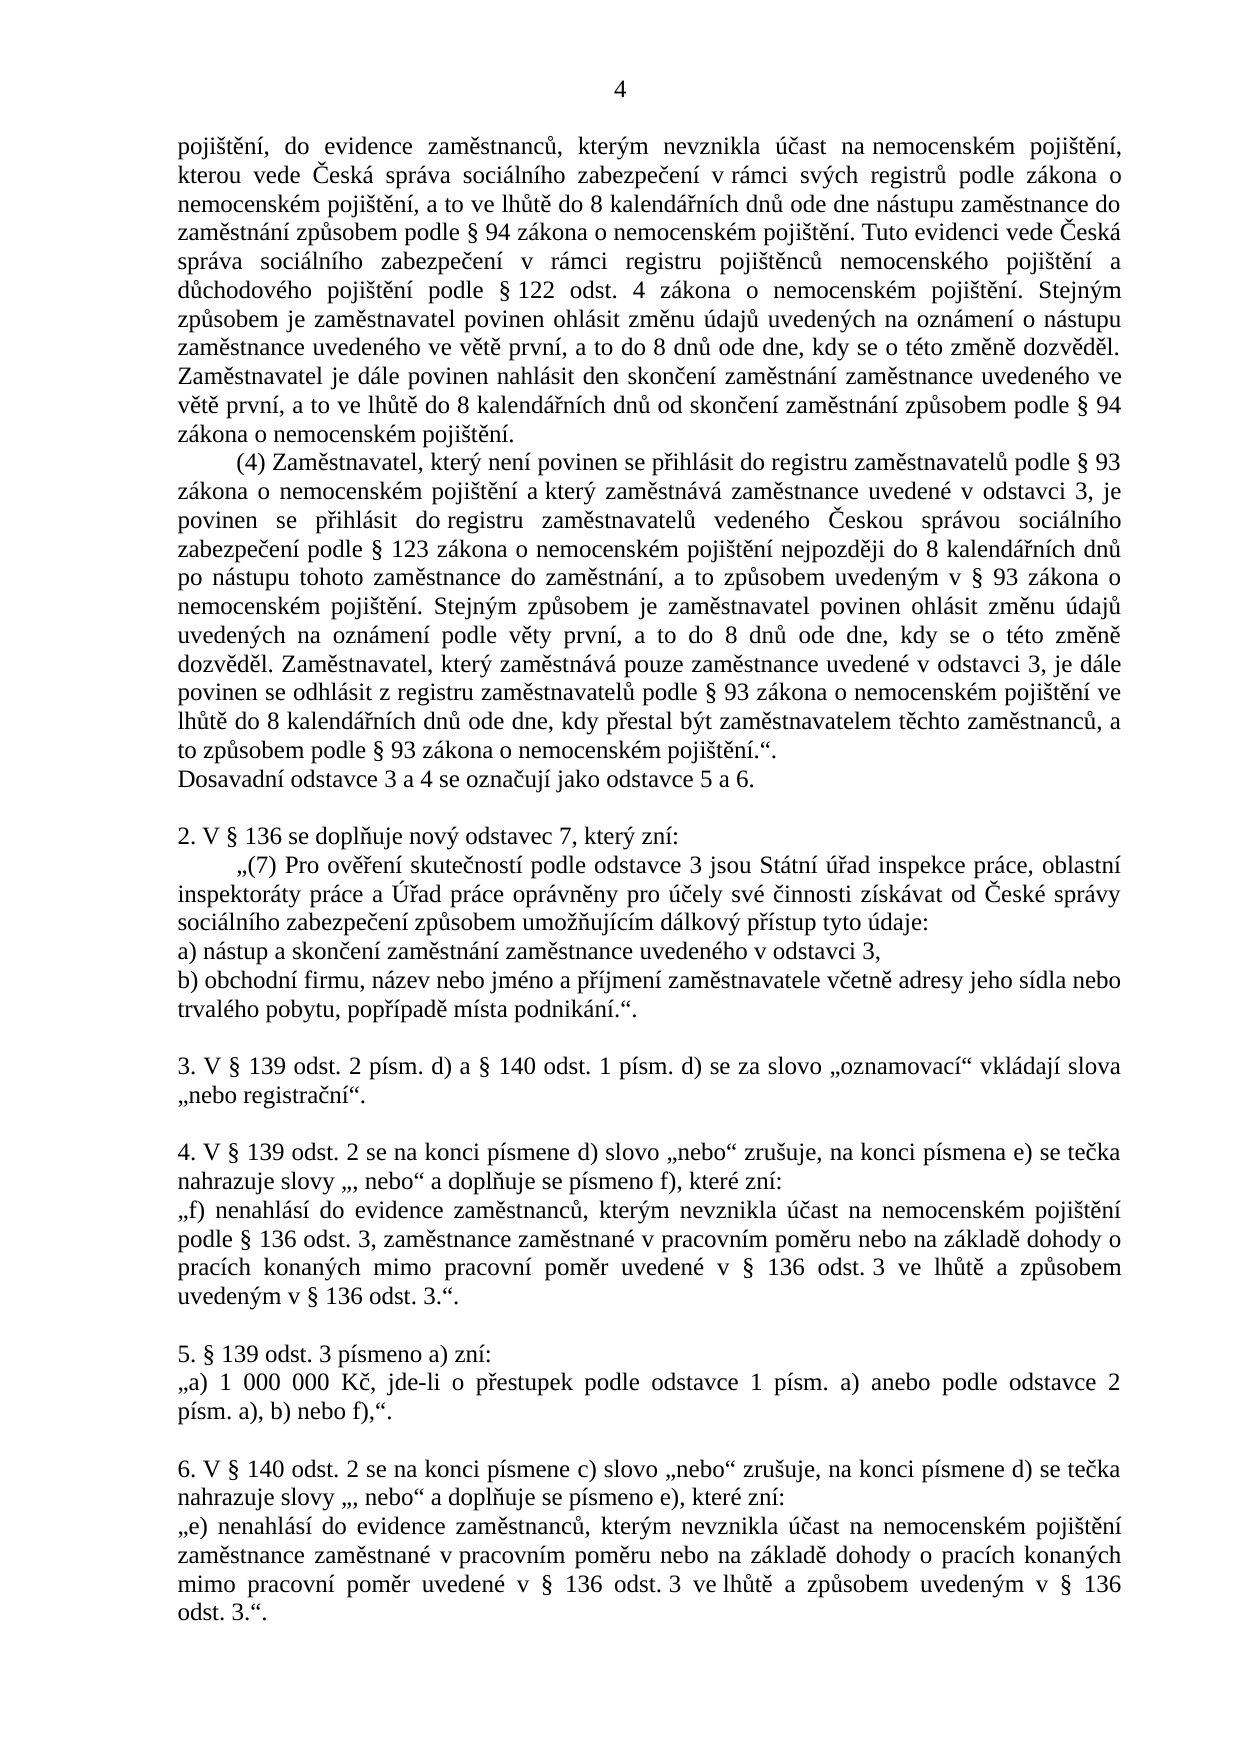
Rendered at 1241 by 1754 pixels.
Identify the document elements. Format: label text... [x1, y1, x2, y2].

text „e) nenahlásí do evidence zaměstnanců, kterým nevznikla účast na nemocenském pojištění zaměstnance zaměstnané v pracovním poměru nebo na základě dohody o pracích konaných mimo pracovní poměr uvedené v § 136 odst. 3 ve lhůtě a způsobem uvedeným v § 136 odst. 3.“. [177, 1511, 1122, 1626]
text „f) nenahlásí do evidence zaměstnanců, kterým nevznikla účast na nemocenském pojištění podle § 136 odst. 3, zaměstnance zaměstnané v pracovním poměru nebo na základě dohody o pracích konaných mimo pracovní poměr uvedené v § 136 odst. 3 ve lhůtě a způsobem uvedeným v § 136 odst. 3.“. [177, 1195, 1122, 1310]
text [177, 131, 1122, 447]
text 6. V § 140 odst. 2 se na konci písmene c) slovo „nebo“ zrušuje, na konci písmene d) se tečka nahrazuje slovy „, nebo“ a doplňuje se písmeno e), které zní: [177, 1454, 1122, 1511]
text (4) Zaměstnavatel, který není povinen se přihlásit do registru zaměstnavatelů podle § 93 zákona o nemocenském pojištění a který zaměstnává zaměstnance uvedené v odstavci 3, je povinen se přihlásit do registru zaměstnavatelů vedeného Českou správou sociálního zabezpečení podle § 123 zákona o nemocenském pojištění nejpozději do 8 kalendářních dnů po nástupu tohoto zaměstnance do zaměstnání, a to způsobem uvedeným v § 93 zákona o nemocenském pojištění. Stejným způsobem je zaměstnavatel povinen ohlásit změnu údajů uvedených na oznámení podle věty první, a to do 8 dnů ode dne, kdy se o této změně dozvěděl. Zaměstnavatel, který zaměstnává pouze zaměstnance uvedené v odstavci 3, je dále povinen se odhlásit z registru zaměstnavatelů podle § 93 zákona o nemocenském pojištění ve lhůtě do 8 kalendářních dnů ode dne, kdy přestal být zaměstnavatelem těchto zaměstnanců, a to způsobem podle § 93 zákona o nemocenském pojištění.“. [177, 447, 1122, 764]
text „(7) Pro ověření skutečností podle odstavce 3 jsou Státní úřad inspekce práce, oblastní inspektoráty práce a Úřad práce oprávněny pro účely své činnosti získávat od České správy sociálního zabezpečení způsobem umožňujícím dálkový přístup tyto údaje: [177, 850, 1122, 936]
text b) obchodní firmu, název nebo jméno a příjmení zaměstnavatele včetně adresy jeho sídla nebo trvalého pobytu, popřípadě místa podnikání.“. [177, 965, 1122, 1022]
text 2. V § 136 se doplňuje nový odstavec 7, který zní: [118, 821, 1122, 850]
text Dosavadní odstavce 3 a 4 se označují jako odstavce 5 a 6. [118, 764, 1122, 792]
text 4. V § 139 odst. 2 se na konci písmene d) slovo „nebo“ zrušuje, na konci písmena e) se tečka nahrazuje slovy „, nebo“ a doplňuje se písmeno f), které zní: [177, 1137, 1122, 1195]
text 5. § 139 odst. 3 písmeno a) zní: [118, 1339, 1122, 1367]
text 3. V § 139 odst. 2 písm. d) a § 140 odst. 1 písm. d) se za slovo „oznamovací“ vkládají slova „nebo registrační“. [177, 1051, 1122, 1109]
text „a) 1 000 000 Kč, jde-li o přestupek podle odstavce 1 písm. a) anebo podle odstavce 2 písm. a), b) nebo f),“. [177, 1367, 1122, 1425]
text a) nástup a skončení zaměstnání zaměstnance uvedeného v odstavci 3, [118, 936, 1122, 965]
